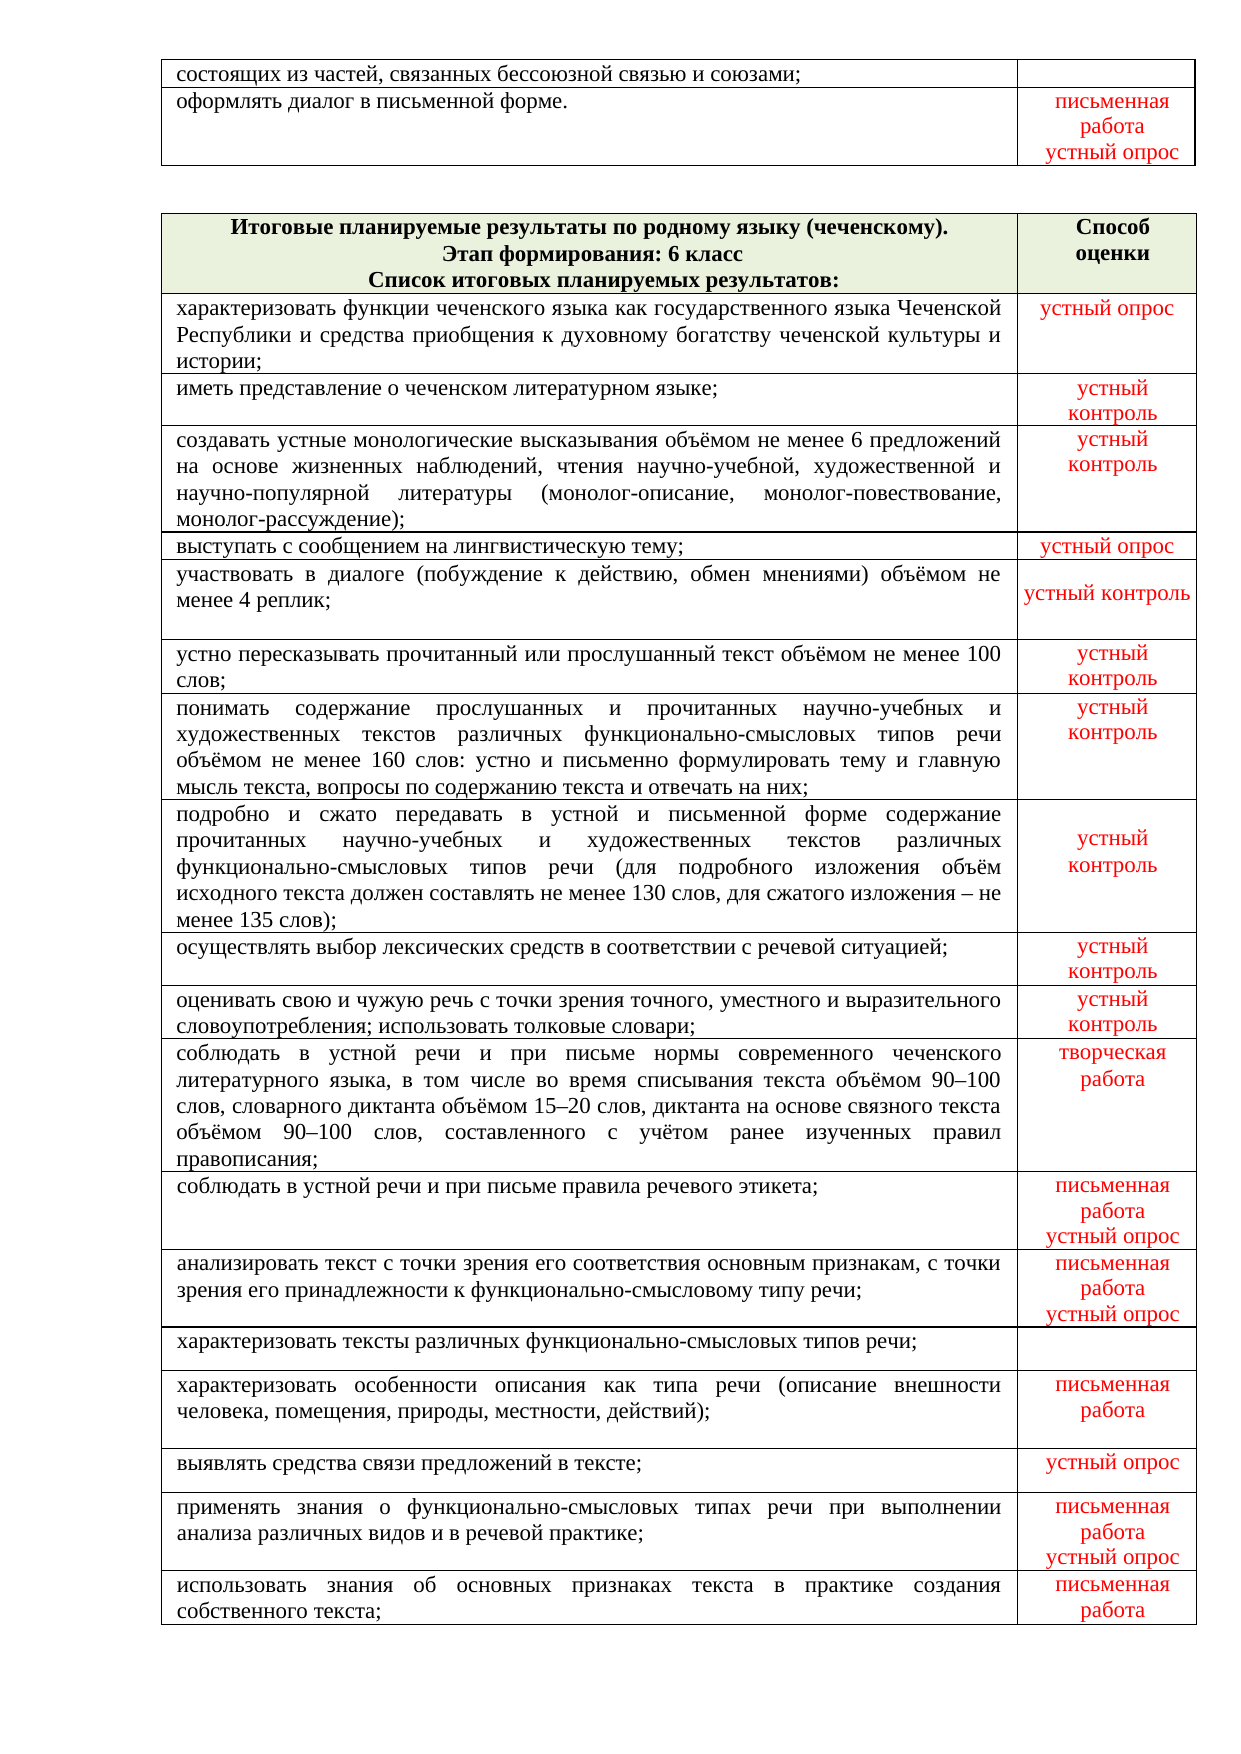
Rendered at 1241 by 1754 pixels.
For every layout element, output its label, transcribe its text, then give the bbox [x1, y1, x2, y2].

table_cell письменная работа устный опрос [1018, 1172, 1196, 1248]
table_cell устный опрос [1018, 533, 1196, 559]
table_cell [162, 60, 1017, 87]
table_cell устно пересказывать прочитанный или прослушанный текст объёмом не менее 100 слов; [162, 640, 1017, 693]
table_cell участвовать в диалоге (побуждение к действию, обмен мнениями) объёмом не менее 4 реплик; [162, 560, 1017, 639]
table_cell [1018, 60, 1194, 87]
table_cell устный опрос [1018, 1449, 1196, 1492]
table_cell соблюдать в устной речи и при письме нормы современного чеченского литературного языка, в том числе во время списывания текста объёмом 90–100 слов, словарного диктанта объёмом 15–20 слов, диктанта на основе связного текста объёмом 90–100 слов, составленного с учётом ранее изученных правил правописания; [162, 1039, 1017, 1171]
table_cell выступать с сообщением на лингвистическую тему; [162, 533, 1017, 559]
table_cell устный контроль [1018, 800, 1196, 932]
table_header Итоговые планируемые результаты по родному языку (чеченскому). Этап формирования: 6 класс Список итоговых планируемых результатов: [162, 214, 1017, 293]
table_cell письменная работа устный опрос [1018, 1250, 1196, 1326]
table_cell [1018, 1328, 1196, 1370]
table_cell применять знания о функционально-смысловых типах речи при выполнении анализа различных видов и в речевой практике; [162, 1493, 1017, 1570]
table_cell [1018, 88, 1194, 164]
table_cell характеризовать тексты различных функционально-смысловых типов речи; [162, 1328, 1017, 1370]
table_cell устный контроль [1018, 560, 1196, 639]
table_cell оценивать свою и чужую речь с точки зрения точного, уместного и выразительного словоупотребления; использовать толковые словари; [162, 986, 1017, 1038]
table_cell выявлять средства связи предложений в тексте; [162, 1449, 1017, 1492]
table_cell характеризовать функции чеченского языка как государственного языка Чеченской Республики и средства приобщения к духовному богатству чеченской культуры и истории; [162, 294, 1017, 373]
table_cell оформлять диалог в письменной форме. [162, 88, 1017, 164]
table_cell устный контроль [1018, 986, 1196, 1038]
table_cell письменная работа устный опрос [1018, 1493, 1196, 1570]
table_cell характеризовать особенности описания как типа речи (описание внешности человека, помещения, природы, местности, действий); [162, 1371, 1017, 1448]
table_cell устный контроль [1018, 426, 1196, 531]
table_cell устный контроль [1018, 933, 1196, 984]
table_cell письменная работа [1018, 1371, 1196, 1448]
table_cell иметь представление о чеченском литературном языке; [162, 374, 1017, 425]
table_cell устный контроль [1018, 374, 1196, 425]
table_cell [162, 1571, 1017, 1624]
table_cell устный контроль [1018, 640, 1196, 693]
table_cell анализировать текст с точки зрения его соответствия основным признакам, с точки зрения его принадлежности к функционально-смысловому типу речи; [162, 1250, 1017, 1326]
table_cell устный контроль [1018, 694, 1196, 799]
table_cell устный опрос [1018, 294, 1196, 373]
table_cell создавать устные монологические высказывания объёмом не менее 6 предложений на основе жизненных наблюдений, чтения научно-учебной, художественной и научно-популярной литературы (монолог-описание, монолог-повествование, монолог-рассуждение); [162, 426, 1017, 531]
table_cell понимать содержание прослушанных и прочитанных научно-учебных и художественных текстов различных функционально-смысловых типов речи объёмом не менее 160 слов: устно и письменно формулировать тему и главную мысль текста, вопросы по содержанию текста и отвечать на них; [162, 694, 1017, 799]
table_cell соблюдать в устной речи и при письме правила речевого этикета; [162, 1172, 1017, 1248]
table_header Способ оценки [1018, 214, 1196, 293]
table_cell осуществлять выбор лексических средств в соответствии с речевой ситуацией; [162, 933, 1017, 984]
table_cell подробно и сжато передавать в устной и письменной форме содержание прочитанных научно-учебных и художественных текстов различных функционально-смысловых типов речи (для подробного изложения объём исходного текста должен составлять не менее 130 слов, для сжатого изложения – не менее 135 слов); [162, 800, 1017, 932]
table_cell творческая работа [1018, 1039, 1196, 1171]
table_cell письменная работа [1018, 1571, 1196, 1624]
